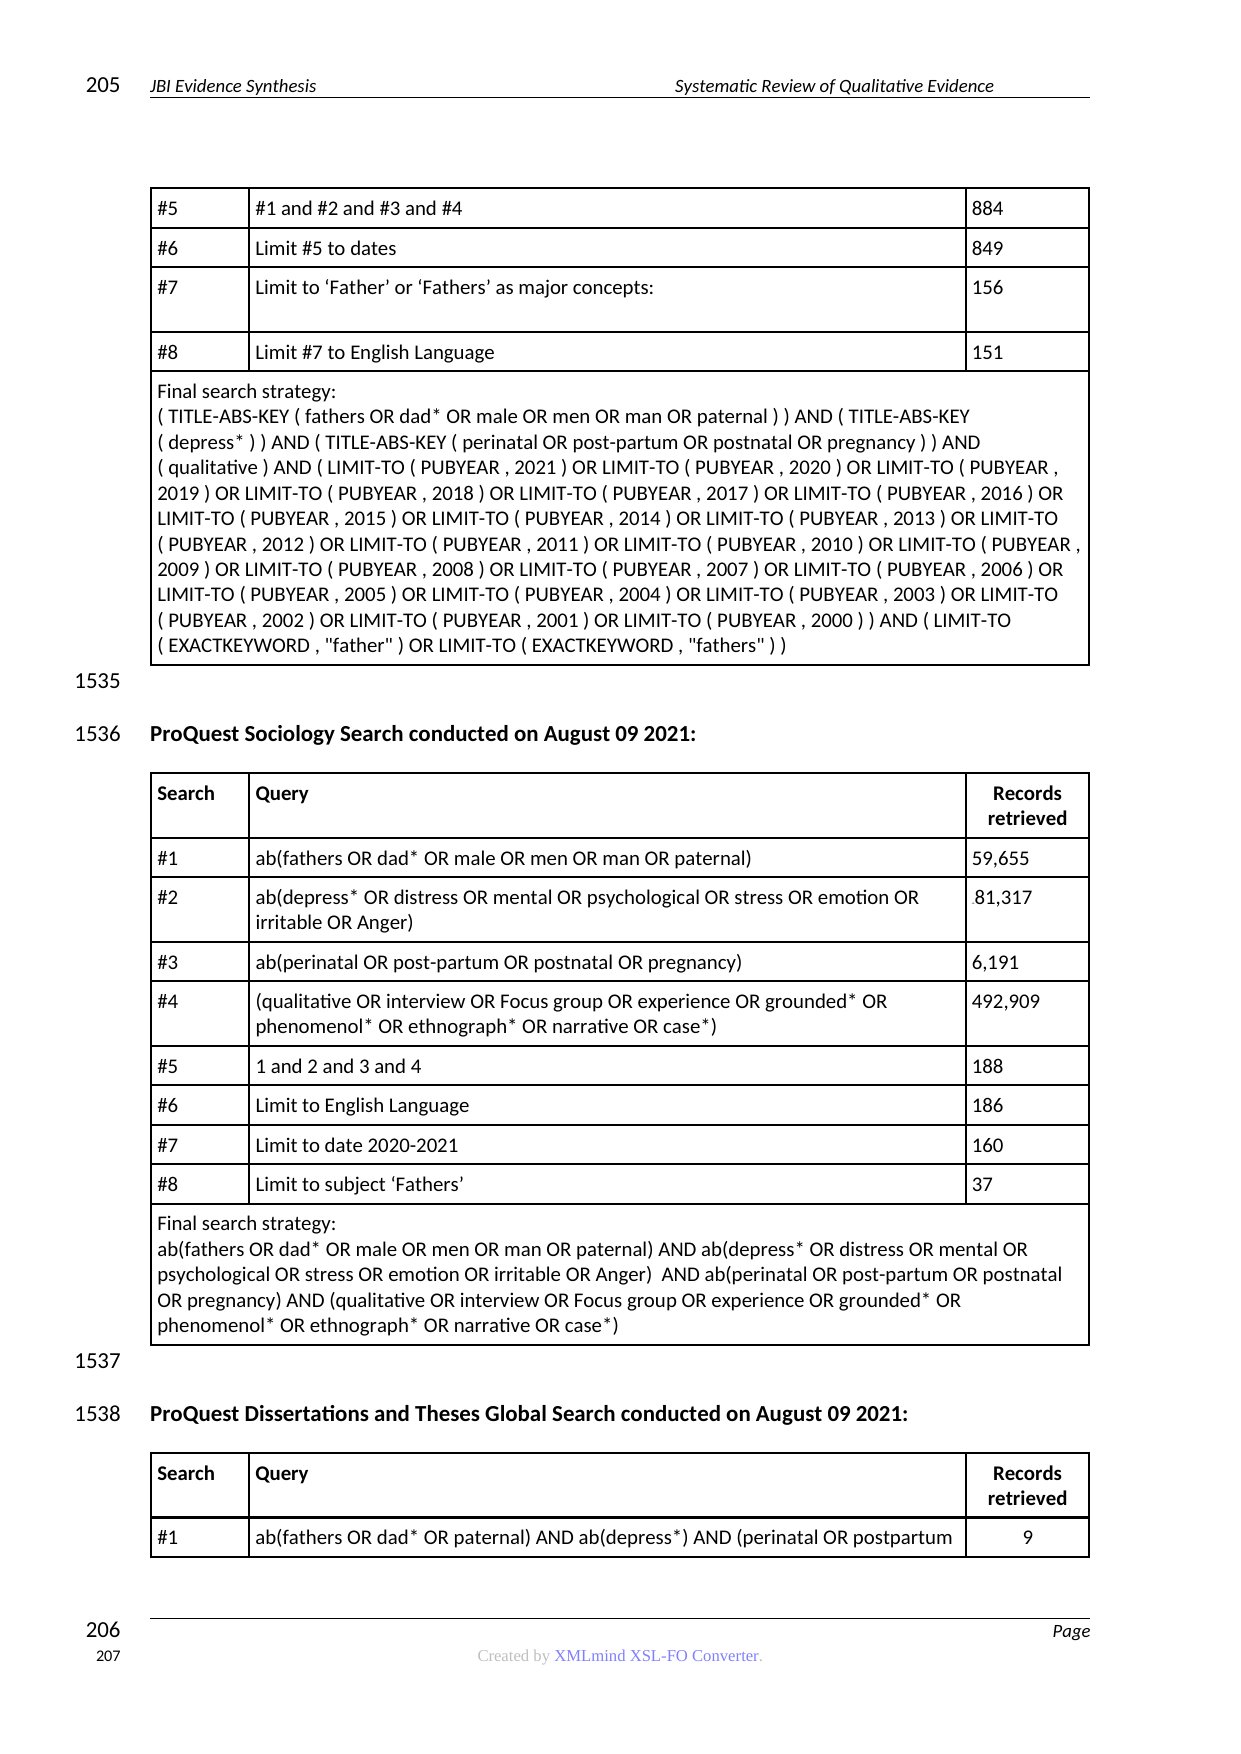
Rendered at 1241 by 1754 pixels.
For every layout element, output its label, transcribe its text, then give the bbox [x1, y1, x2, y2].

table_cell 59,655 [967, 839, 1088, 876]
table_cell #5 [152, 1047, 248, 1084]
table_cell Final search strategy: ab(fathers OR dad* OR male OR men OR man OR paternal) AND ab(depress* OR distress OR mental OR psychological OR stress OR emotion OR irritable OR Anger) AND ab(perinatal OR post-partum OR postnatal OR pregnancy) AND (qualitative OR interview OR Focus group OR experience OR grounded* OR phenomenol* OR ethnograph* OR narrative OR case*) [152, 1205, 1088, 1343]
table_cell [250, 1519, 965, 1556]
table_cell 186 [967, 1086, 1088, 1124]
table_cell #7 [152, 1126, 248, 1163]
table_cell Limit #7 to English Language [250, 333, 965, 370]
table_cell #8 [152, 333, 248, 370]
table_cell ab(depress* OR distress OR mental OR psychological OR stress OR emotion OR irritable OR Anger) [250, 878, 965, 941]
table_cell Limit #5 to dates [250, 229, 965, 266]
table_header Query [250, 1454, 965, 1516]
table_cell 849 [967, 229, 1088, 266]
table_cell Final search strategy: ( TITLE-ABS-KEY ( fathers OR dad* OR male OR men OR man OR paternal ) ) AND ( TITLE-ABS-KEY ( depress* ) ) AND ( TITLE-ABS-KEY ( perinatal OR post-partum OR postnatal OR pregnancy ) ) AND ( qualitative ) AND ( LIMIT-TO ( PUBYEAR , 2021 ) OR LIMIT-TO ( PUBYEAR , 2020 ) OR LIMIT-TO ( PUBYEAR , 2019 ) OR LIMIT-TO ( PUBYEAR , 2018 ) OR LIMIT-TO ( PUBYEAR , 2017 ) OR LIMIT-TO ( PUBYEAR , 2016 ) OR LIMIT-TO ( PUBYEAR , 2015 ) OR LIMIT-TO ( PUBYEAR , 2014 ) OR LIMIT-TO ( PUBYEAR , 2013 ) OR LIMIT-TO ( PUBYEAR , 2012 ) OR LIMIT-TO ( PUBYEAR , 2011 ) OR LIMIT-TO ( PUBYEAR , 2010 ) OR LIMIT-TO ( PUBYEAR , 2009 ) OR LIMIT-TO ( PUBYEAR , 2008 ) OR LIMIT-TO ( PUBYEAR , 2007 ) OR LIMIT-TO ( PUBYEAR , 2006 ) OR LIMIT-TO ( PUBYEAR , 2005 ) OR LIMIT-TO ( PUBYEAR , 2004 ) OR LIMIT-TO ( PUBYEAR , 2003 ) OR LIMIT-TO ( PUBYEAR , 2002 ) OR LIMIT-TO ( PUBYEAR , 2001 ) OR LIMIT-TO ( PUBYEAR , 2000 ) ) AND ( LIMIT-TO ( EXACTKEYWORD , "father" ) OR LIMIT-TO ( EXACTKEYWORD , "fathers" ) ) [152, 372, 1088, 664]
table_cell #5 [152, 189, 248, 227]
table_header Records retrieved [967, 1454, 1088, 1516]
table_cell #6 [152, 1086, 248, 1124]
table_header Query [250, 774, 965, 837]
table_cell ab(fathers OR dad* OR male OR men OR man OR paternal) [250, 839, 965, 876]
table_cell #1 [152, 1519, 248, 1556]
table_cell #3 [152, 943, 248, 980]
table_cell #1 [152, 839, 248, 876]
table_cell #1 and #2 and #3 and #4 [250, 189, 965, 227]
table_cell #7 [152, 268, 248, 331]
table_cell Limit to subject ‘Fathers’ [250, 1165, 965, 1202]
table_cell #8 [152, 1165, 248, 1202]
table_cell Limit to date 2020-2021 [250, 1126, 965, 1163]
text ProQuest Sociology Search conducted on August 09 2021: [150, 719, 1090, 747]
text ProQuest Dissertations and Theses Global Search conducted on August 09 2021: [150, 1399, 1090, 1427]
table_cell 1 and 2 and 3 and 4 [250, 1047, 965, 1084]
table_cell 9 [967, 1519, 1088, 1556]
table_cell Limit to ‘Father’ or ‘Fathers’ as major concepts: [250, 268, 965, 331]
table_cell #4 [152, 982, 248, 1045]
table_cell 188 [967, 1047, 1088, 1084]
table_header Search [152, 1454, 248, 1516]
table_cell 884 [967, 189, 1088, 227]
table_cell 156 [967, 268, 1088, 331]
table_cell 6,191 [967, 943, 1088, 980]
table_cell 4B81,317 [967, 878, 1088, 941]
table_cell 37 [967, 1165, 1088, 1202]
table_cell 160 [967, 1126, 1088, 1163]
table_header Records retrieved [967, 774, 1088, 837]
table_cell ab(perinatal OR post-partum OR postnatal OR pregnancy) [250, 943, 965, 980]
table_cell Limit to English Language [250, 1086, 965, 1124]
table_cell #6 [152, 229, 248, 266]
table_cell #2 [152, 878, 248, 941]
table_cell (qualitative OR interview OR Focus group OR experience OR grounded* OR phenomenol* OR ethnograph* OR narrative OR case*) [250, 982, 965, 1045]
table_cell 492,909 [967, 982, 1088, 1045]
table_cell 151 [967, 333, 1088, 370]
table_header Search [152, 774, 248, 837]
